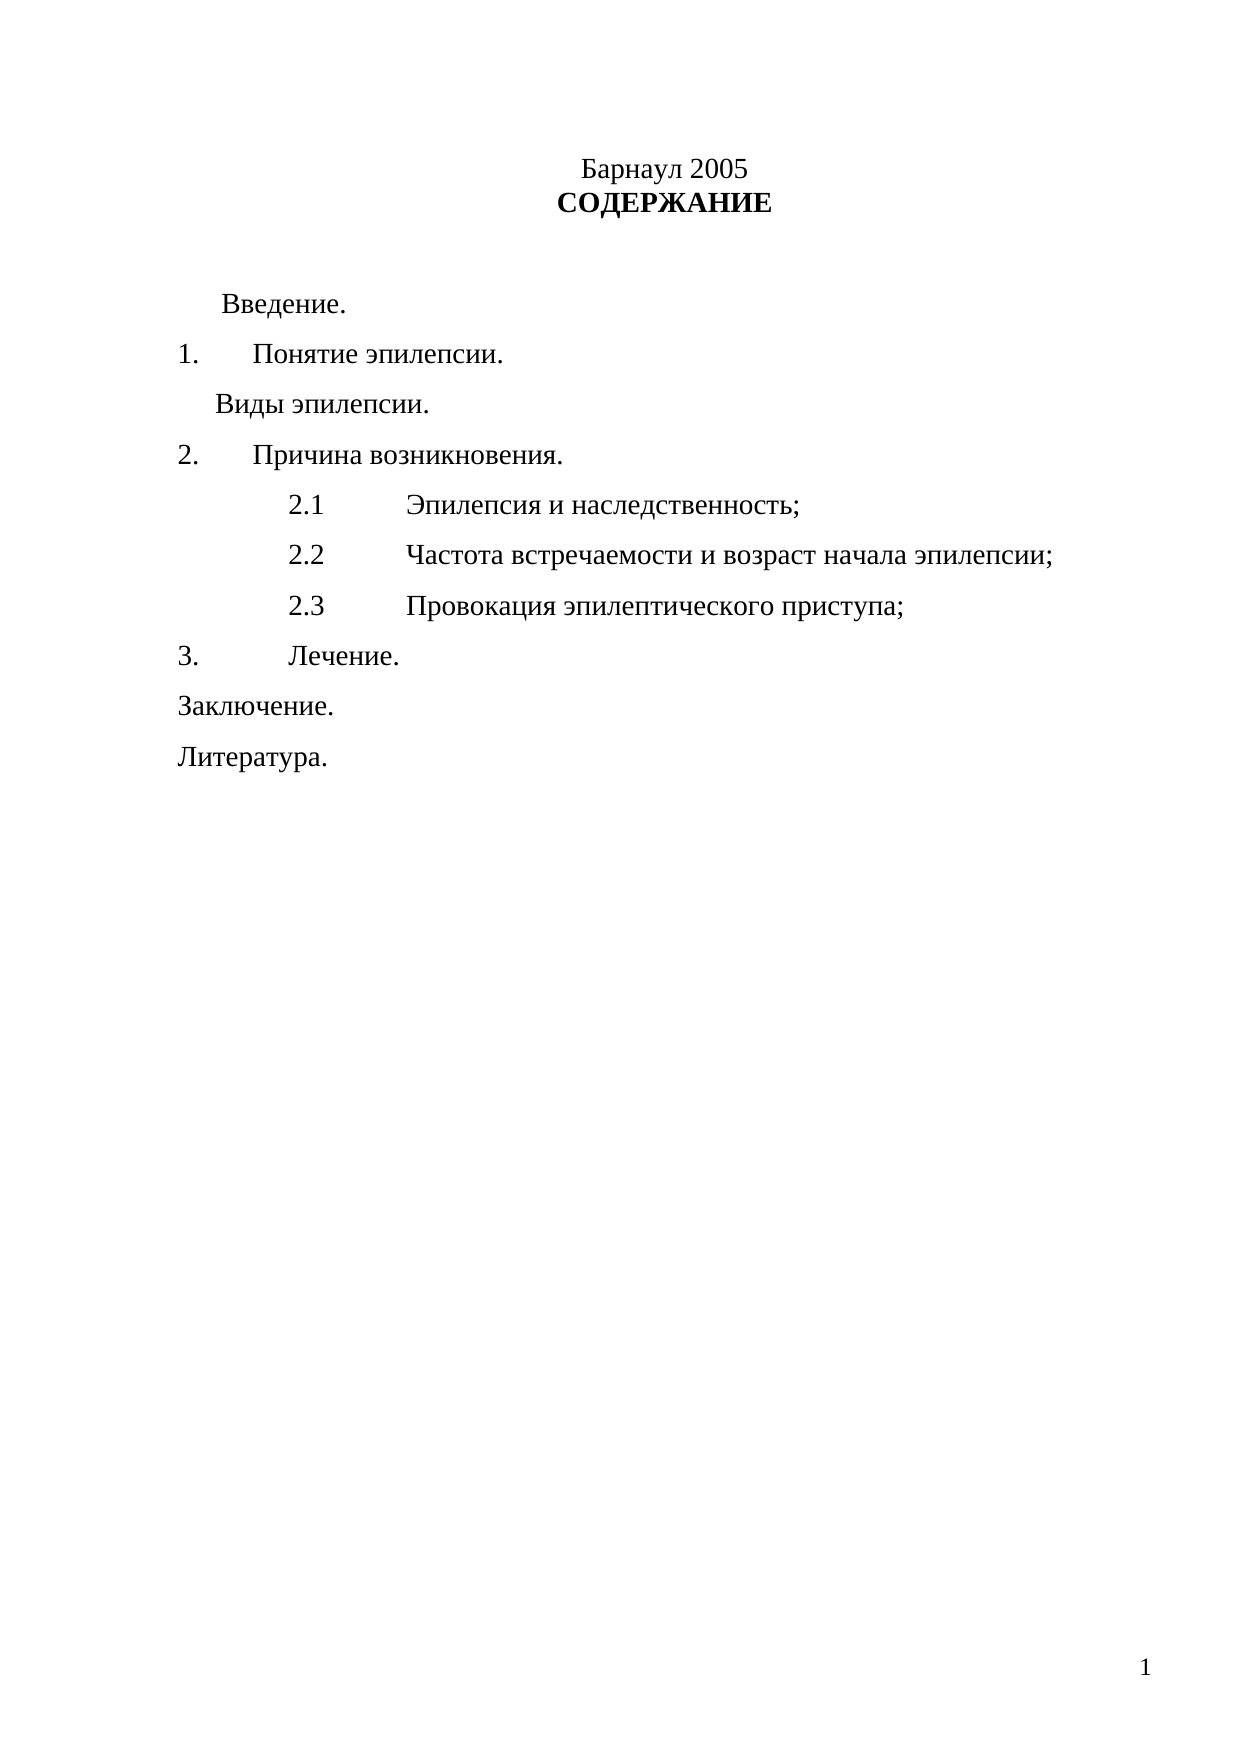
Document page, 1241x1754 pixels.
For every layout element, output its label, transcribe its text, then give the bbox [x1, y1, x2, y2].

text Заключение. [177, 688, 1152, 722]
text Введение. [177, 286, 1152, 319]
list Частота встречаемости и возраст начала эпилепсии; [288, 537, 1152, 571]
list Эпилепсия и наследственность; [288, 487, 1152, 521]
list Причина возникновения. [177, 437, 1152, 470]
text СОДЕРЖАНИЕ [177, 185, 1152, 219]
list Виды эпилепсии. [177, 386, 1152, 420]
list Лечение. [177, 638, 1152, 672]
text Барнаул 2005 [177, 152, 1152, 185]
list Провокация эпилептического приступа; [288, 588, 1152, 621]
list Понятие эпилепсии. [177, 336, 1152, 370]
text Литература. [177, 739, 1152, 772]
